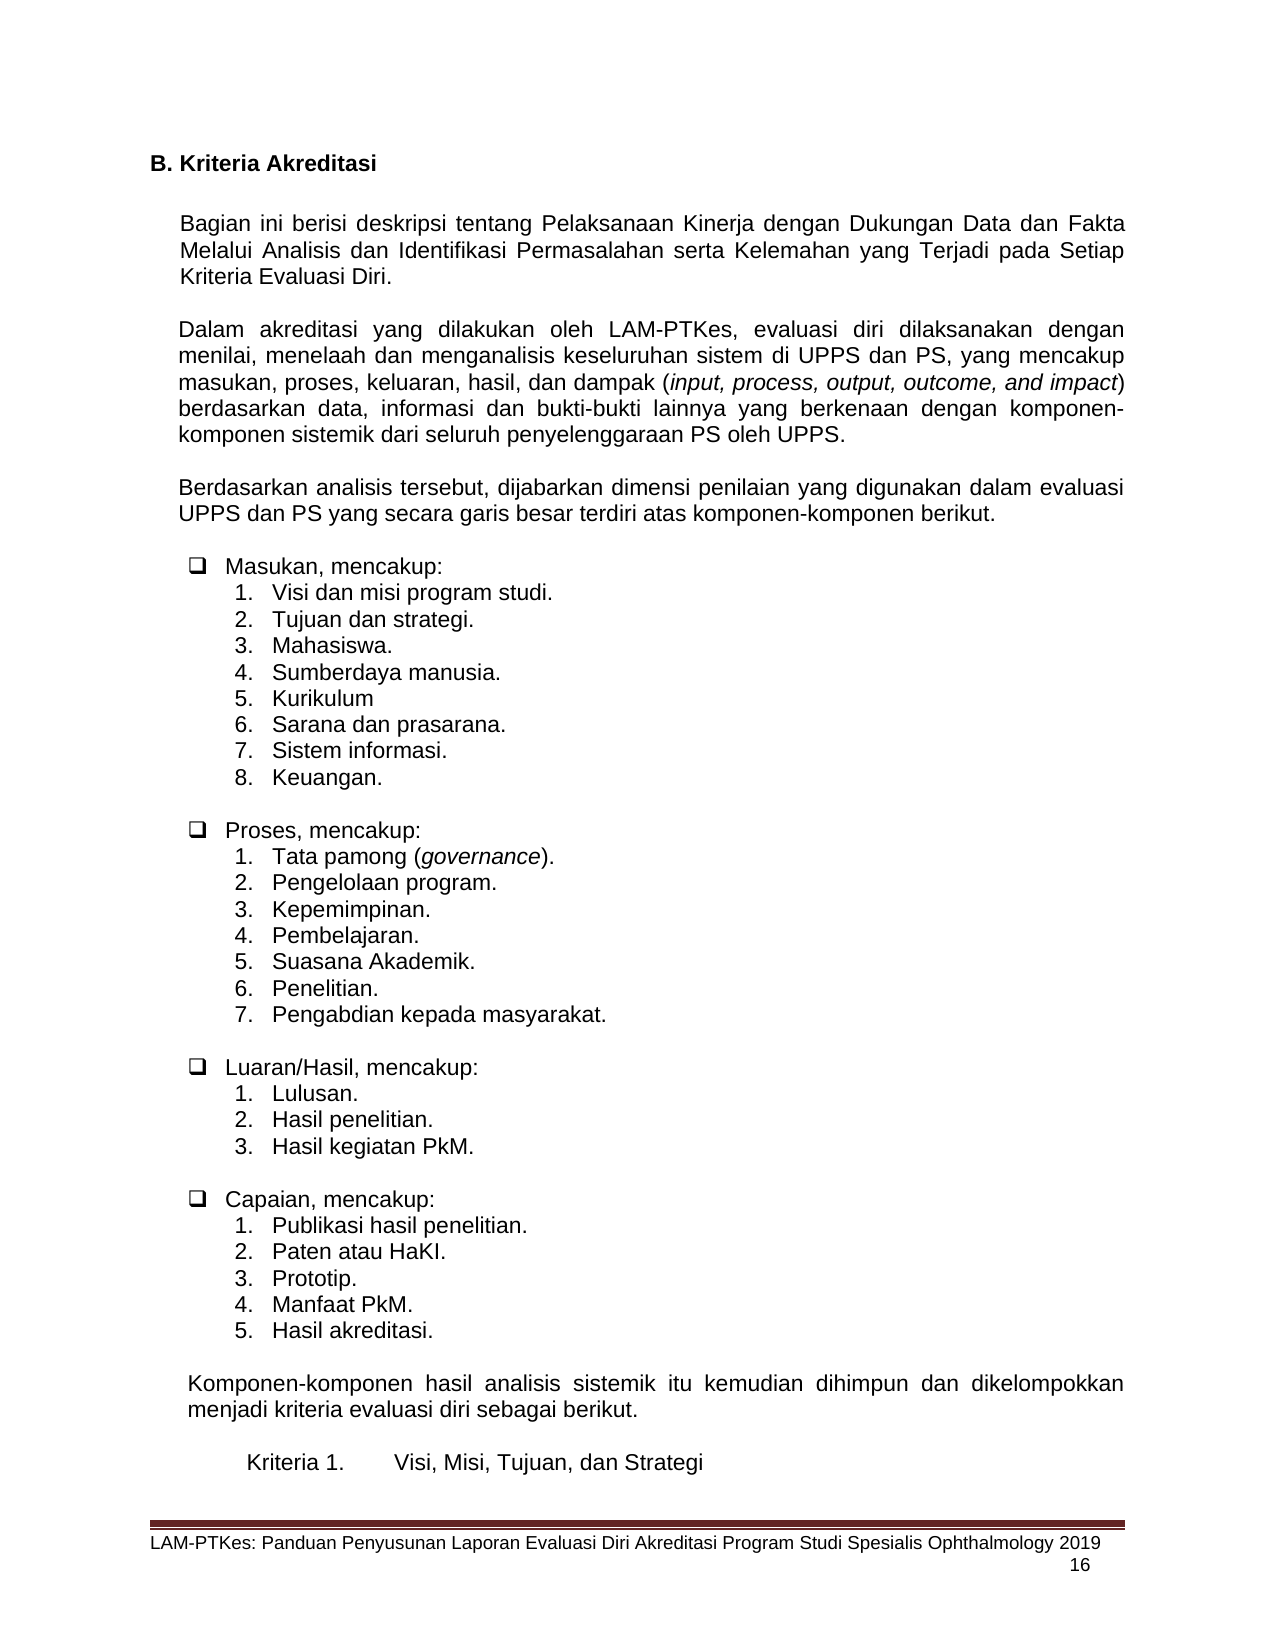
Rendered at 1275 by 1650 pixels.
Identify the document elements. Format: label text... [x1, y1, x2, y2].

list Manfaat PkM. [234, 1291, 1125, 1317]
list Tujuan dan strategi. [234, 606, 1125, 632]
list Capaian, mencakup: [187, 1186, 1125, 1212]
text Berdasarkan analisis tersebut, dijabarkan dimensi penilaian yang digunakan dalam evaluasi UPPS dan PS yang secara garis besar terdiri atas komponen-komponen berikut. [178, 474, 1125, 527]
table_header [383, 1449, 1062, 1500]
list Pengelolaan program. [234, 869, 1125, 896]
list Kepemimpinan. [234, 896, 1125, 922]
list Suasana Akademik. [234, 948, 1125, 975]
list Sistem informasi. [234, 737, 1125, 764]
list Kurikulum [234, 685, 1125, 711]
list Hasil akreditasi. [234, 1317, 1125, 1344]
list Tata pamong (governance). [234, 843, 1125, 869]
list Penelitian. [234, 975, 1125, 1001]
text Komponen-komponen hasil analisis sistemik itu kemudian dihimpun dan dikelompokkan menjadi kriteria evaluasi diri sebagai berikut. [187, 1370, 1125, 1423]
list Pengabdian kepada masyarakat. [234, 1001, 1125, 1027]
list Visi dan misi program studi. [234, 579, 1125, 606]
text Bagian ini berisi deskripsi tentang Pelaksanaan Kinerja dengan Dukungan Data dan Fakta Melalui Analisis dan Identifikasi Permasalahan serta Kelemahan yang Terjadi pada Setiap Kriteria Evaluasi Diri. [179, 210, 1125, 289]
list Pembelajaran. [234, 922, 1125, 948]
list Sarana dan prasarana. [234, 711, 1125, 737]
list Proses, mencakup: [187, 817, 1125, 843]
list Keuangan. [234, 764, 1125, 790]
list Paten atau HaKI. [234, 1238, 1125, 1264]
list Mahasiswa. [234, 632, 1125, 658]
list Hasil penelitian. [234, 1106, 1125, 1133]
list Sumberdaya manusia. [234, 658, 1125, 685]
list Lulusan. [234, 1080, 1125, 1106]
subtitle B. Kriteria Akreditasi [150, 150, 1125, 176]
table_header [235, 1449, 383, 1500]
list Hasil kegiatan PkM. [234, 1133, 1125, 1159]
text Dalam akreditasi yang dilakukan oleh LAM-PTKes, evaluasi diri dilaksanakan dengan menilai, menelaah dan menganalisis keseluruhan sistem di UPPS dan PS, yang mencakup masukan, proses, keluaran, hasil, dan dampak (input, process, output, outcome, and impact) berdasarkan data, informasi dan bukti-bukti lainnya yang berkenaan dengan komponen-komponen sistemik dari seluruh penyelenggaraan PS oleh UPPS. [178, 316, 1125, 448]
list Luaran/Hasil, mencakup: [187, 1054, 1125, 1080]
list Masukan, mencakup: [187, 553, 1125, 579]
list Prototip. [234, 1264, 1125, 1291]
list Publikasi hasil penelitian. [234, 1212, 1125, 1238]
